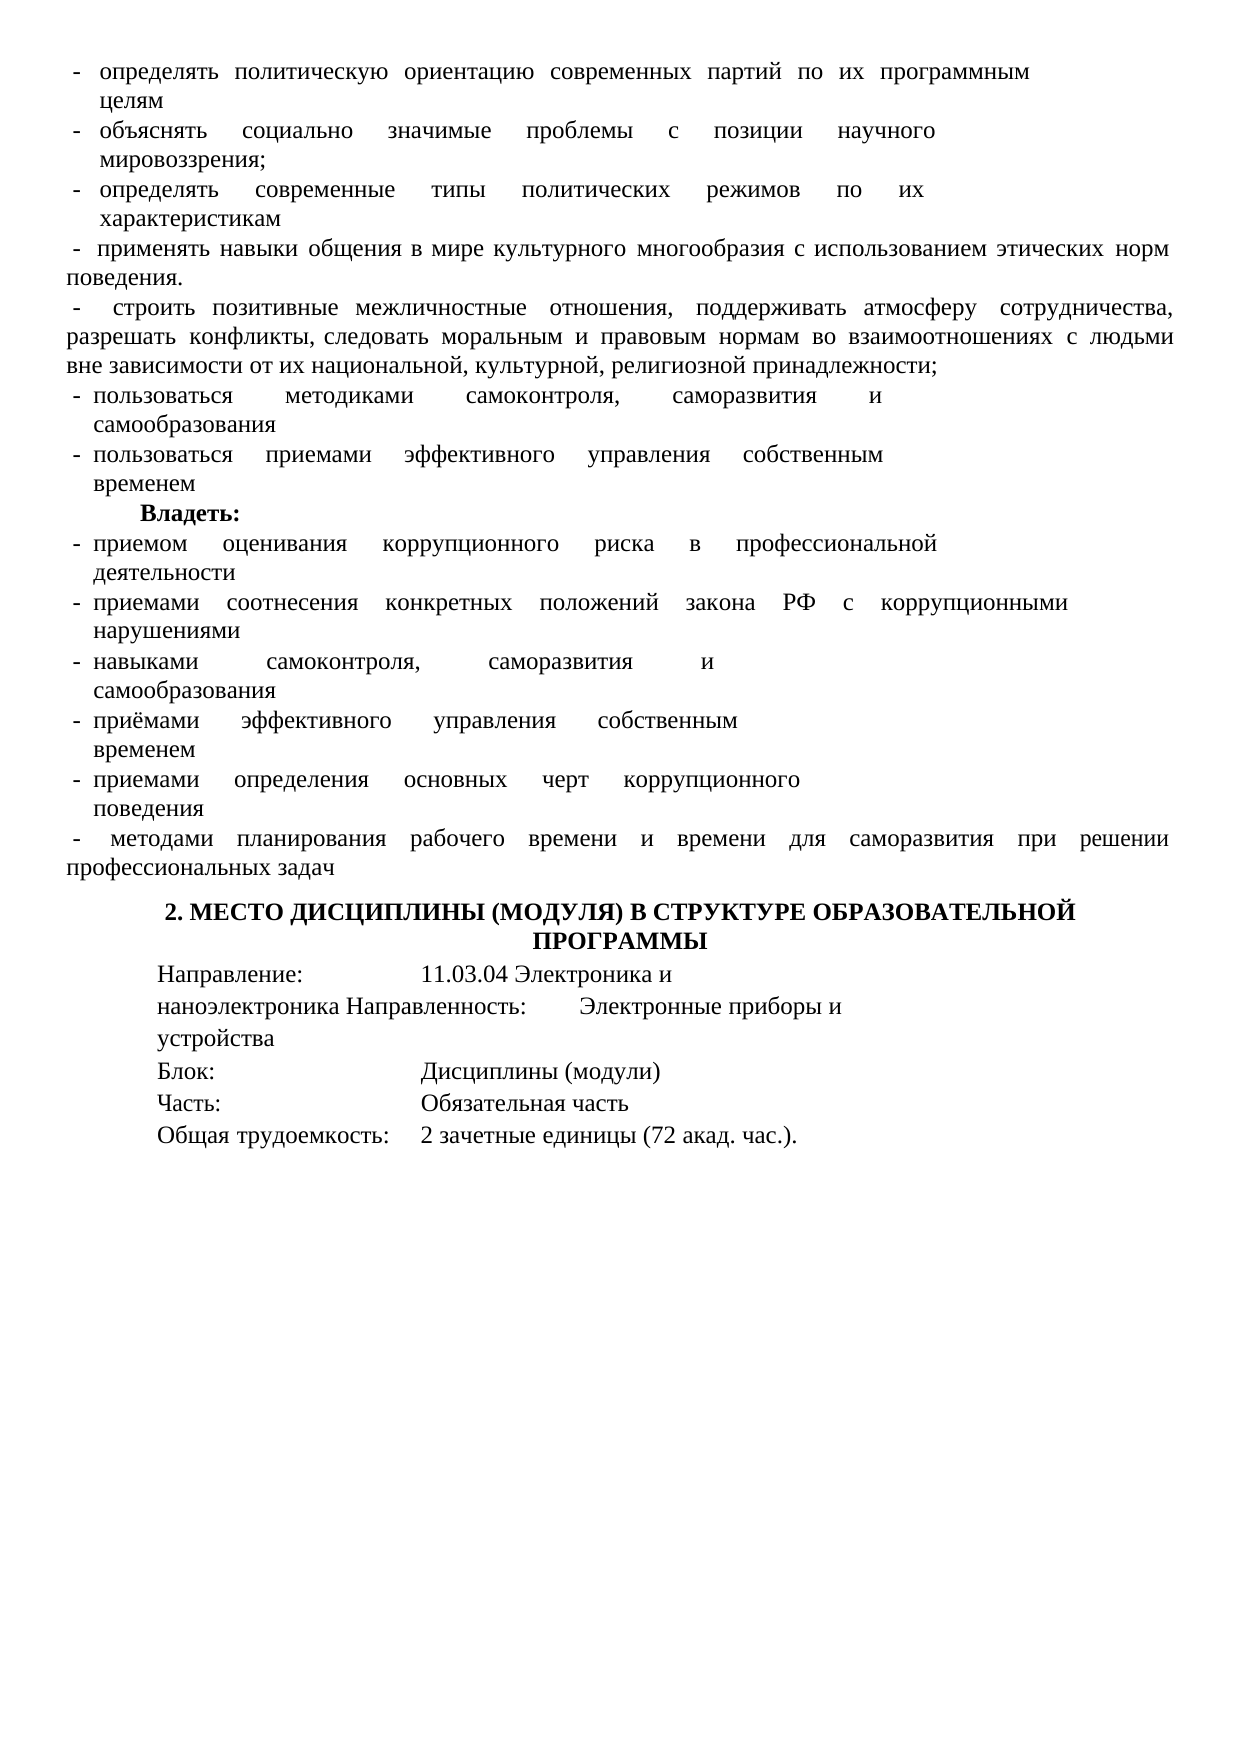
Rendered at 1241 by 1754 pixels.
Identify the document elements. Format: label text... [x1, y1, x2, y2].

list строить позитивные межличностные отношения, поддерживать атмосферу сотрудничества, разрешать конфликты, следовать моральным и правовым нормам во взаимоотношениях с людьми вне зависимости от их национальной, культурной, религиозной принадлежности; [66, 292, 1174, 379]
list объяснять социально значимые проблемы с позиции научного мировоззрения; [72, 115, 936, 173]
text Направление: 11.03.04 Электроника и наноэлектроника Направленность: Электронные приборы и устройства [157, 959, 852, 1052]
list определять современные типы политических режимов по их характеристикам [72, 174, 924, 232]
list приемами определения основных черт коррупционного поведения [72, 764, 800, 822]
list определять политическую ориентацию современных партий по их программным целям [72, 56, 1030, 114]
list приёмами эффективного управления собственным временем [72, 705, 738, 762]
list приемом оценивания коррупционного риска в профессиональной деятельности [72, 528, 937, 585]
list применять навыки общения в мире культурного многообразия с использованием этических норм поведения. [66, 233, 1173, 291]
list приемами соотнесения конкретных положений закона РФ с коррупционными нарушениями [72, 587, 1068, 644]
text Общая трудоемкость: 2 зачетные единицы (72 акад. час.). [157, 1120, 1186, 1149]
subtitle 2. МЕСТО ДИСЦИПЛИНЫ (МОДУЛЯ) В СТРУКТУРЕ ОБРАЗОВАТЕЛЬНОЙ ПРОГРАММЫ [164, 897, 1174, 954]
subtitle Владеть: [140, 498, 1186, 527]
list навыками самоконтроля, саморазвития и самообразования [72, 646, 714, 703]
text Блок: Часть: [157, 1056, 224, 1117]
list методами планирования рабочего времени и времени для саморазвития при решении профессиональных задач [66, 823, 1173, 881]
list пользоваться методиками самоконтроля, саморазвития и самообразования [72, 380, 882, 438]
text Дисциплины (модули) Обязательная часть [421, 1056, 804, 1117]
list пользоваться приемами эффективного управления собственным временем [72, 439, 883, 497]
